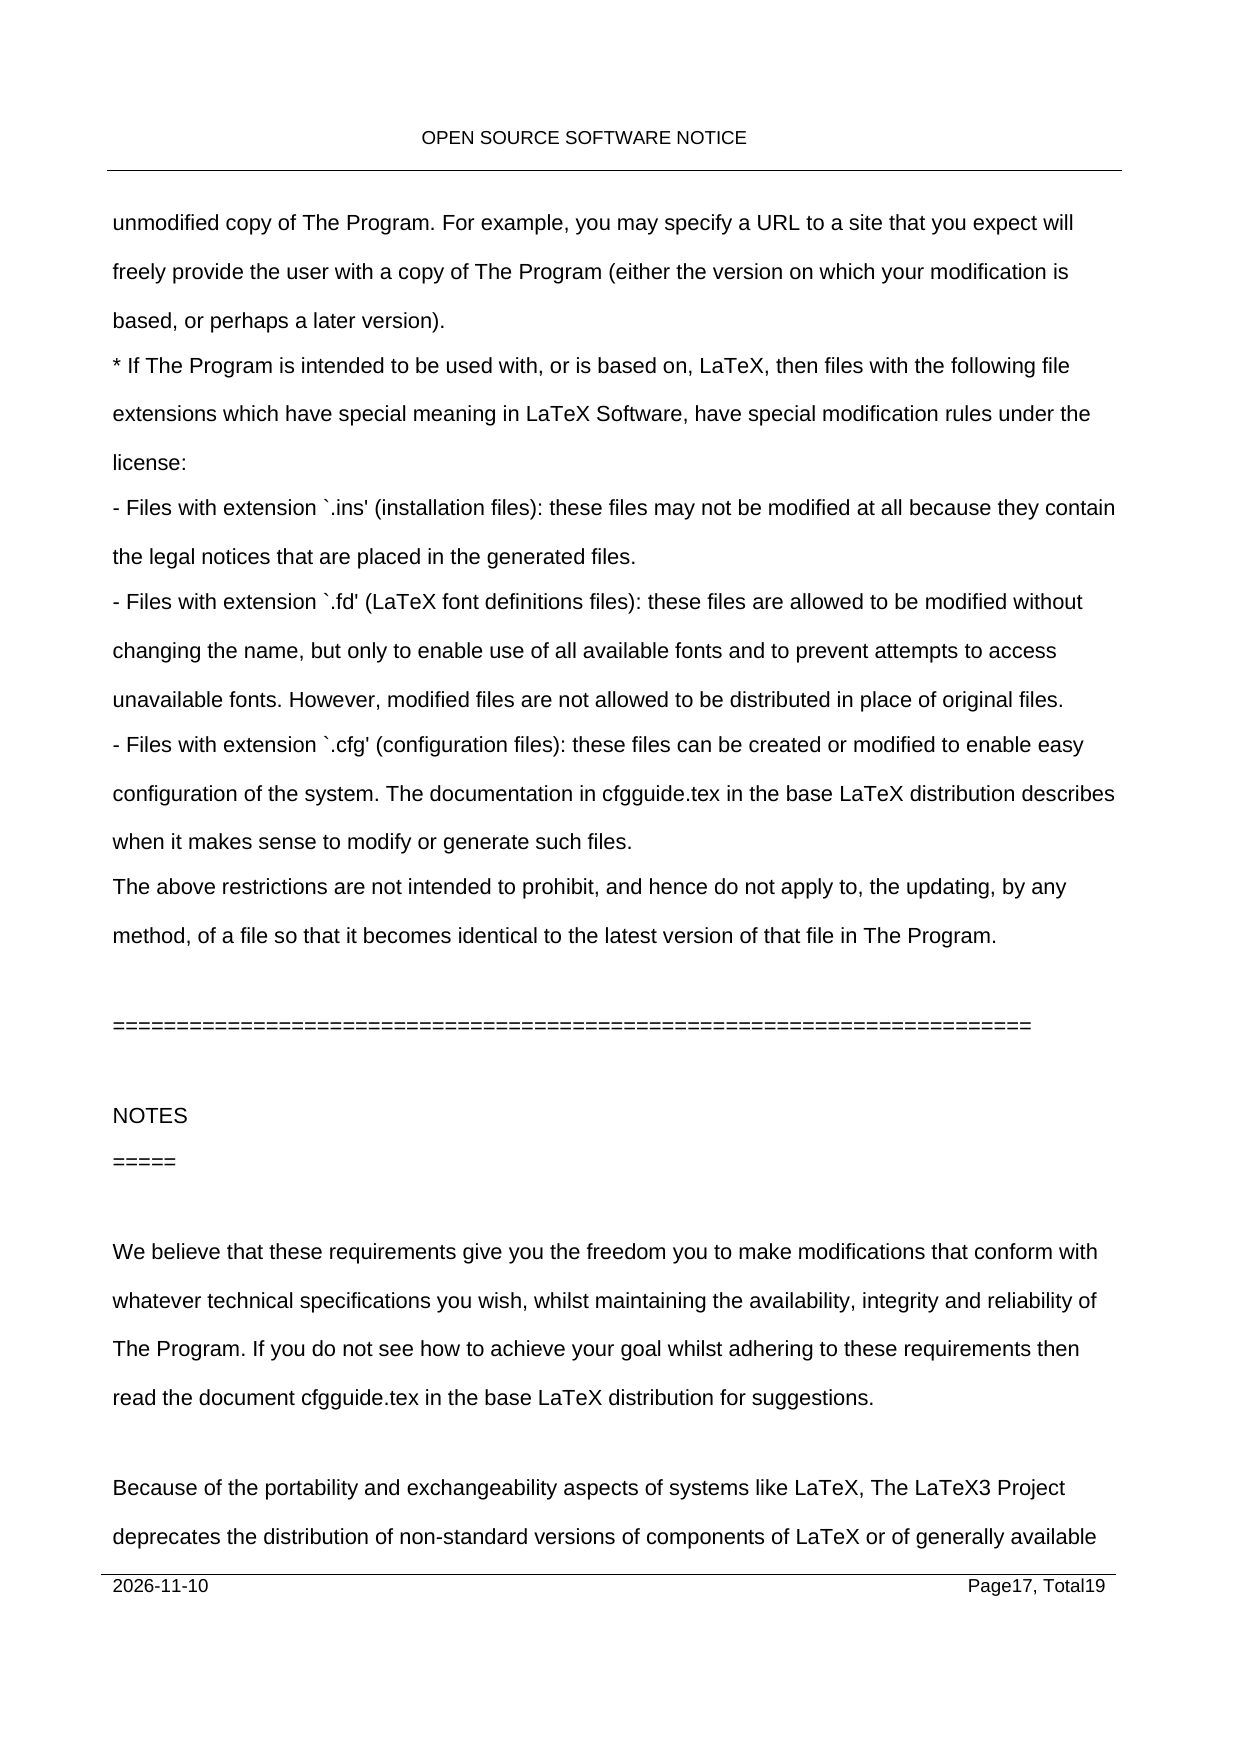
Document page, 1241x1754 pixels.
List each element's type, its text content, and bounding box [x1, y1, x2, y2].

text ===== [112, 1145, 1128, 1177]
text ======================================================================== [112, 1009, 1128, 1042]
text We believe that these requirements give you the freedom you to make modifications that conform with whatever technical specifications you wish, whilst maintaining the availability, integrity and reliability of The Program. If you do not see how to achieve your goal whilst adhering to these requirements then read the document cfgguide.tex in the base LaTeX distribution for suggestions. [112, 1235, 1128, 1414]
text The above restrictions are not intended to prohibit, and hence do not apply to, the updating, by any method, of a file so that it becomes identical to the latest version of that file in The Program. [112, 871, 1128, 952]
text * If The Program is intended to be used with, or is based on, LaTeX, then files with the following file extensions which have special meaning in LaTeX Software, have special modification rules under the license: [112, 349, 1128, 479]
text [112, 1472, 1128, 1553]
text - Files with extension `.fd' (LaTeX font definitions files): these files are allowed to be modified without changing the name, but only to enable use of all available fonts and to prevent attempts to access unavailable fonts. However, modified files are not allowed to be distributed in place of original files. [112, 585, 1128, 715]
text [112, 206, 1128, 336]
text NOTES [112, 1100, 1128, 1132]
text - Files with extension `.ins' (installation files): these files may not be modified at all because they contain the legal notices that are placed in the generated files. [112, 492, 1128, 573]
text - Files with extension `.cfg' (configuration files): these files can be created or modified to enable easy configuration of the system. The documentation in cfgguide.tex in the base LaTeX distribution describes when it makes sense to modify or generate such files. [112, 728, 1128, 858]
